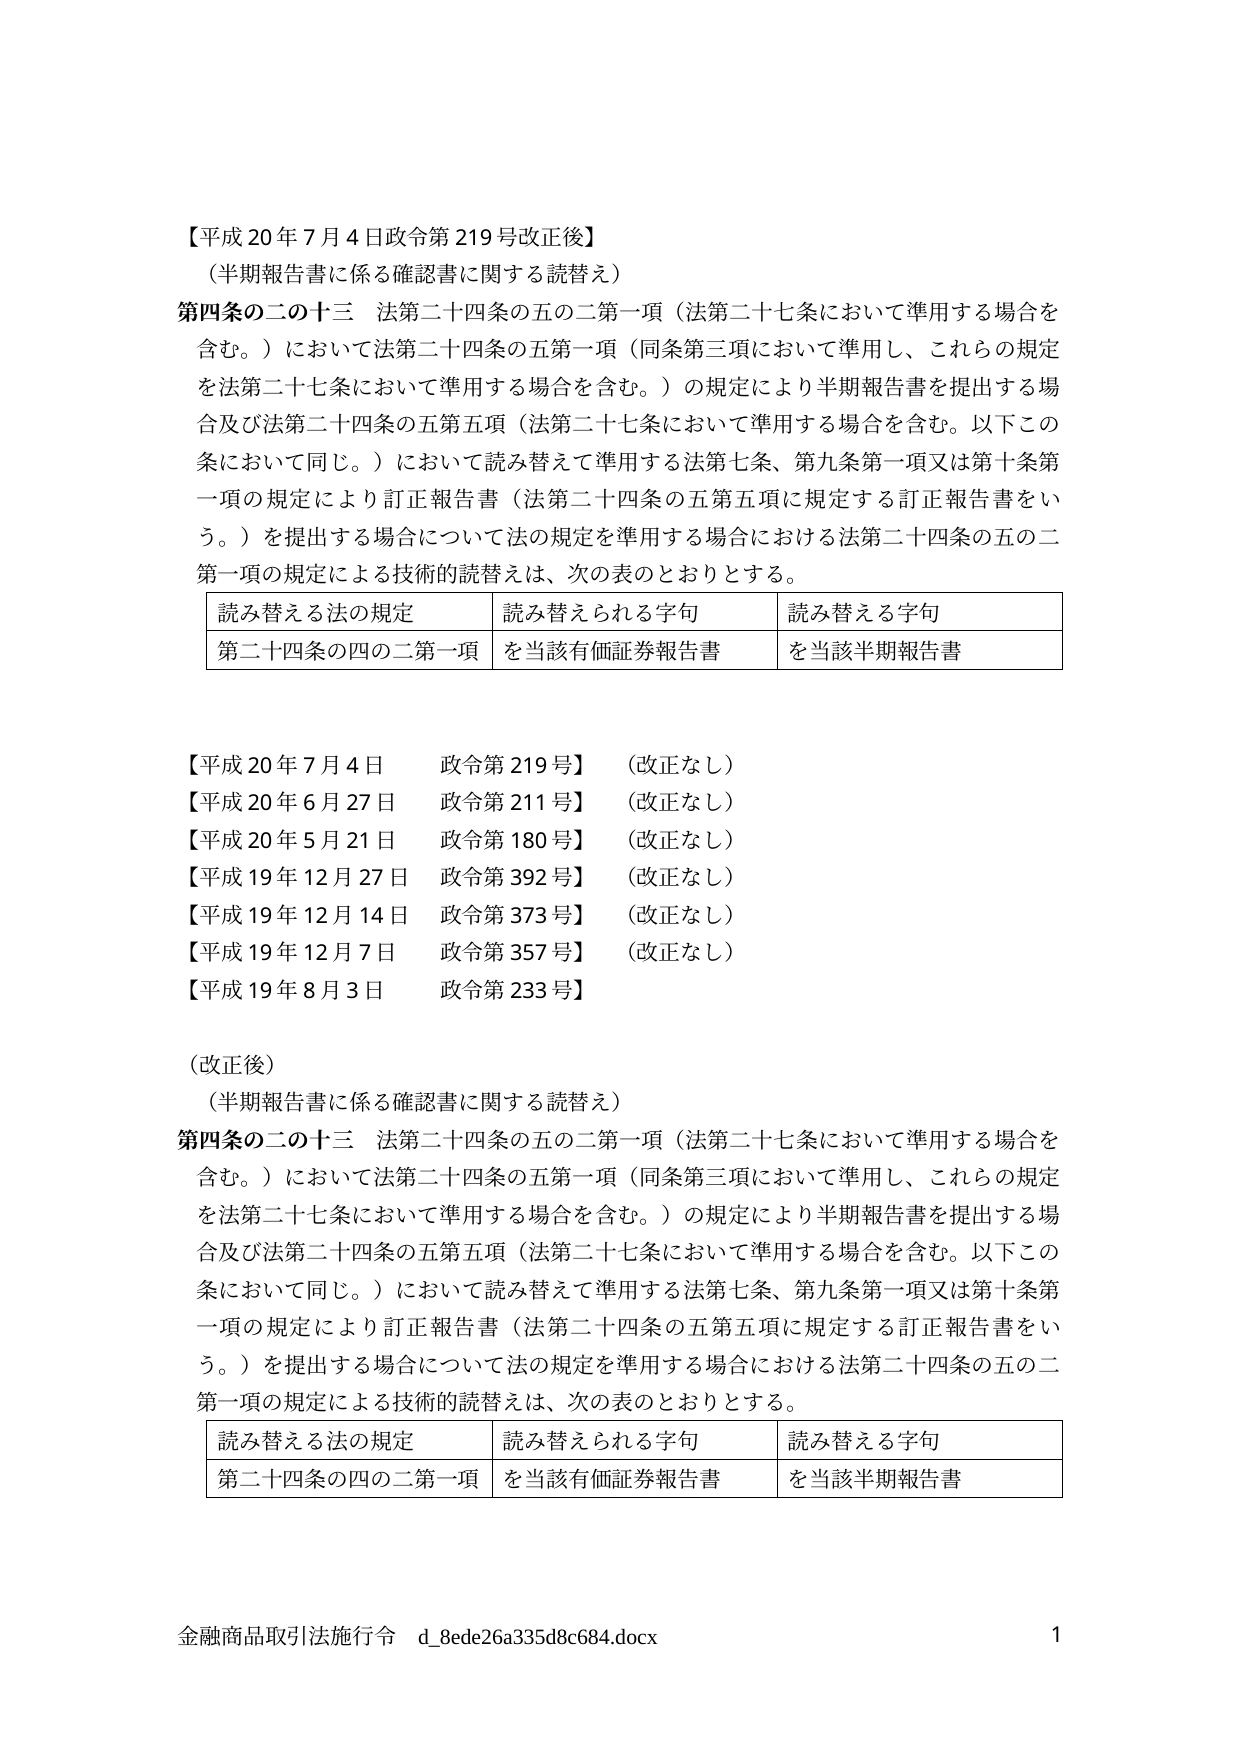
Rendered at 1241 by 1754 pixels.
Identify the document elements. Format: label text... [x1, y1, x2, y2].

table_cell 第二十四条の四の二第一項 [207, 631, 492, 669]
text 第四条の二の十三 法第二十四条の五の二第一項（法第二十七条において準用する場合を含む。）において法第二十四条の五第一項（同条第三項において準用し、これらの規定を法第二十七条において準用する場合を含む。）の規定により半期報告書を提出する場合及び法第二十四条の五第五項（法第二十七条において準用する場合を含む。以下この条において同じ。）において読み替えて準用する法第七条、第九条第一項又は第十条第一項の規定により訂正報告書（法第二十四条の五第五項に規定する訂正報告書をいう。）を提出する場合について法の規定を準用する場合における法第二十四条の五の二第一項の規定による技術的読替えは、次の表のとおりとする。 [177, 292, 1063, 592]
table_cell を当該半期報告書 [778, 631, 1062, 669]
table_header 読み替える法の規定 [207, 593, 492, 630]
table_header 読み替える法の規定 [207, 1421, 492, 1458]
text （改正後） [177, 1045, 1063, 1082]
text （半期報告書に係る確認書に関する読替え） [196, 1082, 1063, 1120]
text 【平成20年7月4日 政令第219号】 （改正なし） [177, 745, 1063, 782]
text 第四条の二の十三 法第二十四条の五の二第一項（法第二十七条において準用する場合を含む。）において法第二十四条の五第一項（同条第三項において準用し、これらの規定を法第二十七条において準用する場合を含む。）の規定により半期報告書を提出する場合及び法第二十四条の五第五項（法第二十七条において準用する場合を含む。以下この条において同じ。）において読み替えて準用する法第七条、第九条第一項又は第十条第一項の規定により訂正報告書（法第二十四条の五第五項に規定する訂正報告書をいう。）を提出する場合について法の規定を準用する場合における法第二十四条の五の二第一項の規定による技術的読替えは、次の表のとおりとする。 [177, 1120, 1063, 1420]
text 【平成19年8月3日 政令第233号】 [177, 970, 1063, 1007]
table_cell 第二十四条の四の二第一項 [207, 1460, 492, 1497]
table_cell を当該半期報告書 [778, 1460, 1062, 1497]
text 【平成19年12月7日 政令第357号】 （改正なし） [177, 932, 1063, 970]
text （半期報告書に係る確認書に関する読替え） [196, 254, 1063, 292]
text 【平成20年5月21日 政令第180号】 （改正なし） [177, 820, 1063, 857]
text 【平成19年12月27日 政令第392号】 （改正なし） [177, 857, 1063, 895]
table_cell を当該有価証券報告書 [493, 1460, 777, 1497]
text 【平成19年12月14日 政令第373号】 （改正なし） [177, 895, 1063, 932]
table_header 読み替える字句 [778, 1421, 1062, 1458]
table_cell を当該有価証券報告書 [493, 631, 777, 669]
text 【平成20年6月27日 政令第211号】 （改正なし） [177, 782, 1063, 820]
table_header 読み替えられる字句 [493, 1421, 777, 1458]
table_header 読み替える字句 [778, 593, 1062, 630]
table_header 読み替えられる字句 [493, 593, 777, 630]
text 【平成20年7月4日政令第219号改正後】 [177, 217, 1063, 254]
